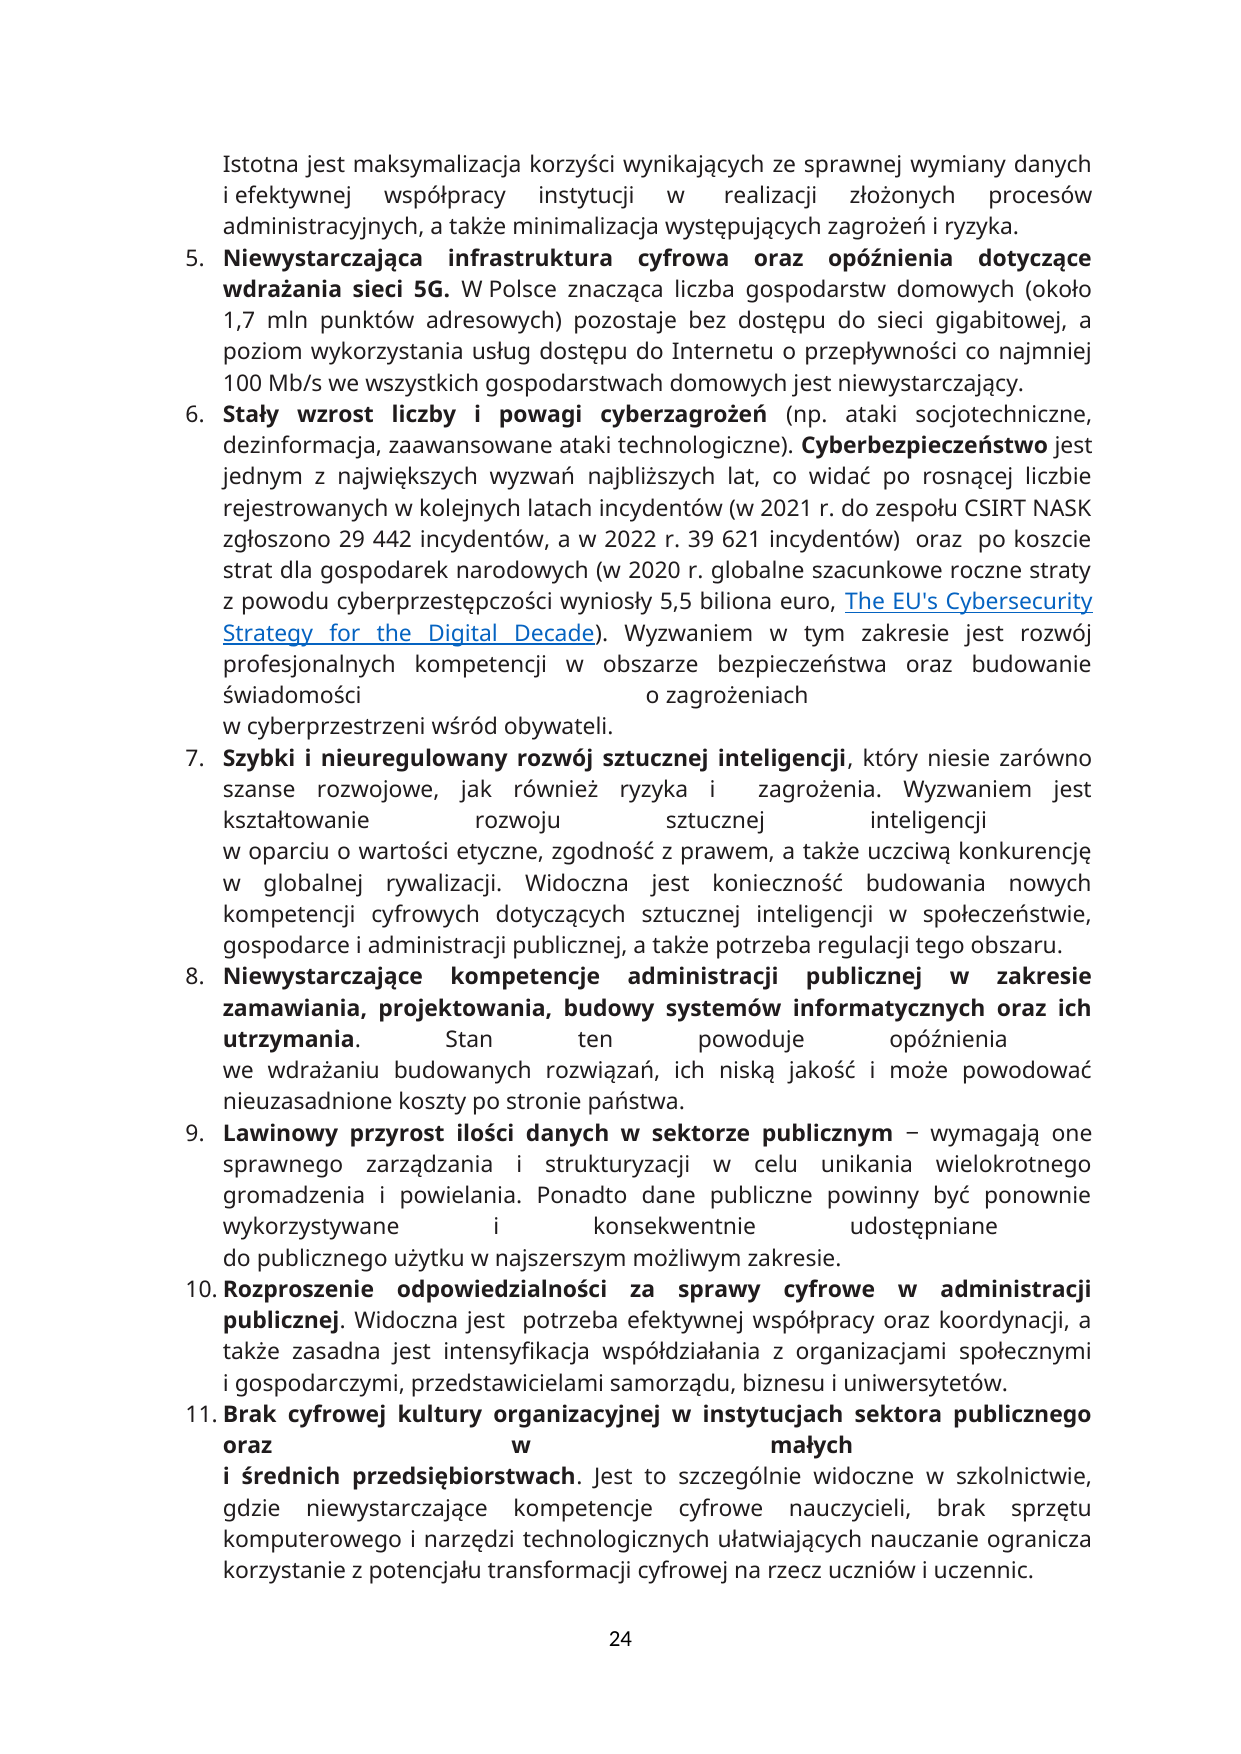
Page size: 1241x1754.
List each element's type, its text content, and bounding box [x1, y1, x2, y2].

list Niewystarczająca infrastruktura cyfrowa oraz opóźnienia dotyczące wdrażania sieci 5G. W Polsce znacząca liczba gospodarstw domowych (około 1,7 mln punktów adresowych) pozostaje bez dostępu do sieci gigabitowej, a poziom wykorzystania usług dostępu do Internetu o przepływności co najmniej 100 Mb/s we wszystkich gospodarstwach domowych jest niewystarczający. [185, 241, 1092, 398]
list Szybki i nieuregulowany rozwój sztucznej inteligencji, który niesie zarówno szanse rozwojowe, jak również ryzyka i zagrożenia. Wyzwaniem jest kształtowanie rozwoju sztucznej inteligencji w oparciu o wartości etyczne, zgodność z prawem, a także uczciwą konkurencję w globalnej rywalizacji. Widoczna jest konieczność budowania nowych kompetencji cyfrowych dotyczących sztucznej inteligencji w społeczeństwie, gospodarce i administracji publicznej, a także potrzeba regulacji tego obszaru. [185, 741, 1092, 960]
list Rozproszenie odpowiedzialności za sprawy cyfrowe w administracji publicznej. Widoczna jest potrzeba efektywnej współpracy oraz koordynacji, a także zasadna jest intensyfikacja współdziałania z organizacjami społecznymi i gospodarczymi, przedstawicielami samorządu, biznesu i uniwersytetów. [185, 1273, 1092, 1398]
list Lawinowy przyrost ilości danych w sektorze publicznym ‒ wymagają one sprawnego zarządzania i strukturyzacji w celu unikania wielokrotnego gromadzenia i powielania. Ponadto dane publiczne powinny być ponownie wykorzystywane i konsekwentnie udostępniane do publicznego użytku w najszerszym możliwym zakresie. [185, 1116, 1092, 1273]
list Brak cyfrowej kultury organizacyjnej w instytucjach sektora publicznego oraz w małych i średnich przedsiębiorstwach. Jest to szczególnie widoczne w szkolnictwie, gdzie niewystarczające kompetencje cyfrowe nauczycieli, brak sprzętu komputerowego i narzędzi technologicznych ułatwiających nauczanie ogranicza korzystanie z potencjału transformacji cyfrowej na rzecz uczniów i uczennic. [185, 1398, 1092, 1585]
list Niewystarczające kompetencje administracji publicznej w zakresie zamawiania, projektowania, budowy systemów informatycznych oraz ich utrzymania. Stan ten powoduje opóźnienia we wdrażaniu budowanych rozwiązań, ich niską jakość i może powodować nieuzasadnione koszty po stronie państwa. [185, 960, 1092, 1116]
list Stały wzrost liczby i powagi cyberzagrożeń (np. ataki socjotechniczne, dezinformacja, zaawansowane ataki technologiczne). Cyberbezpieczeństwo jest jednym z największych wyzwań najbliższych lat, co widać po rosnącej liczbie rejestrowanych w kolejnych latach incydentów (w 2021 r. do zespołu CSIRT NASK zgłoszono 29 442 incydentów, a w 2022 r. 39 621 incydentów) oraz po koszcie strat dla gospodarek narodowych (w 2020 r. globalne szacunkowe roczne straty z powodu cyberprzestępczości wyniosły 5,5 biliona euro, The EU's Cybersecurity Strategy for the Digital Decade). Wyzwaniem w tym zakresie jest rozwój profesjonalnych kompetencji w obszarze bezpieczeństwa oraz budowanie świadomości o zagrożeniach w cyberprzestrzeni wśród obywateli. [185, 398, 1092, 741]
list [185, 148, 1092, 241]
